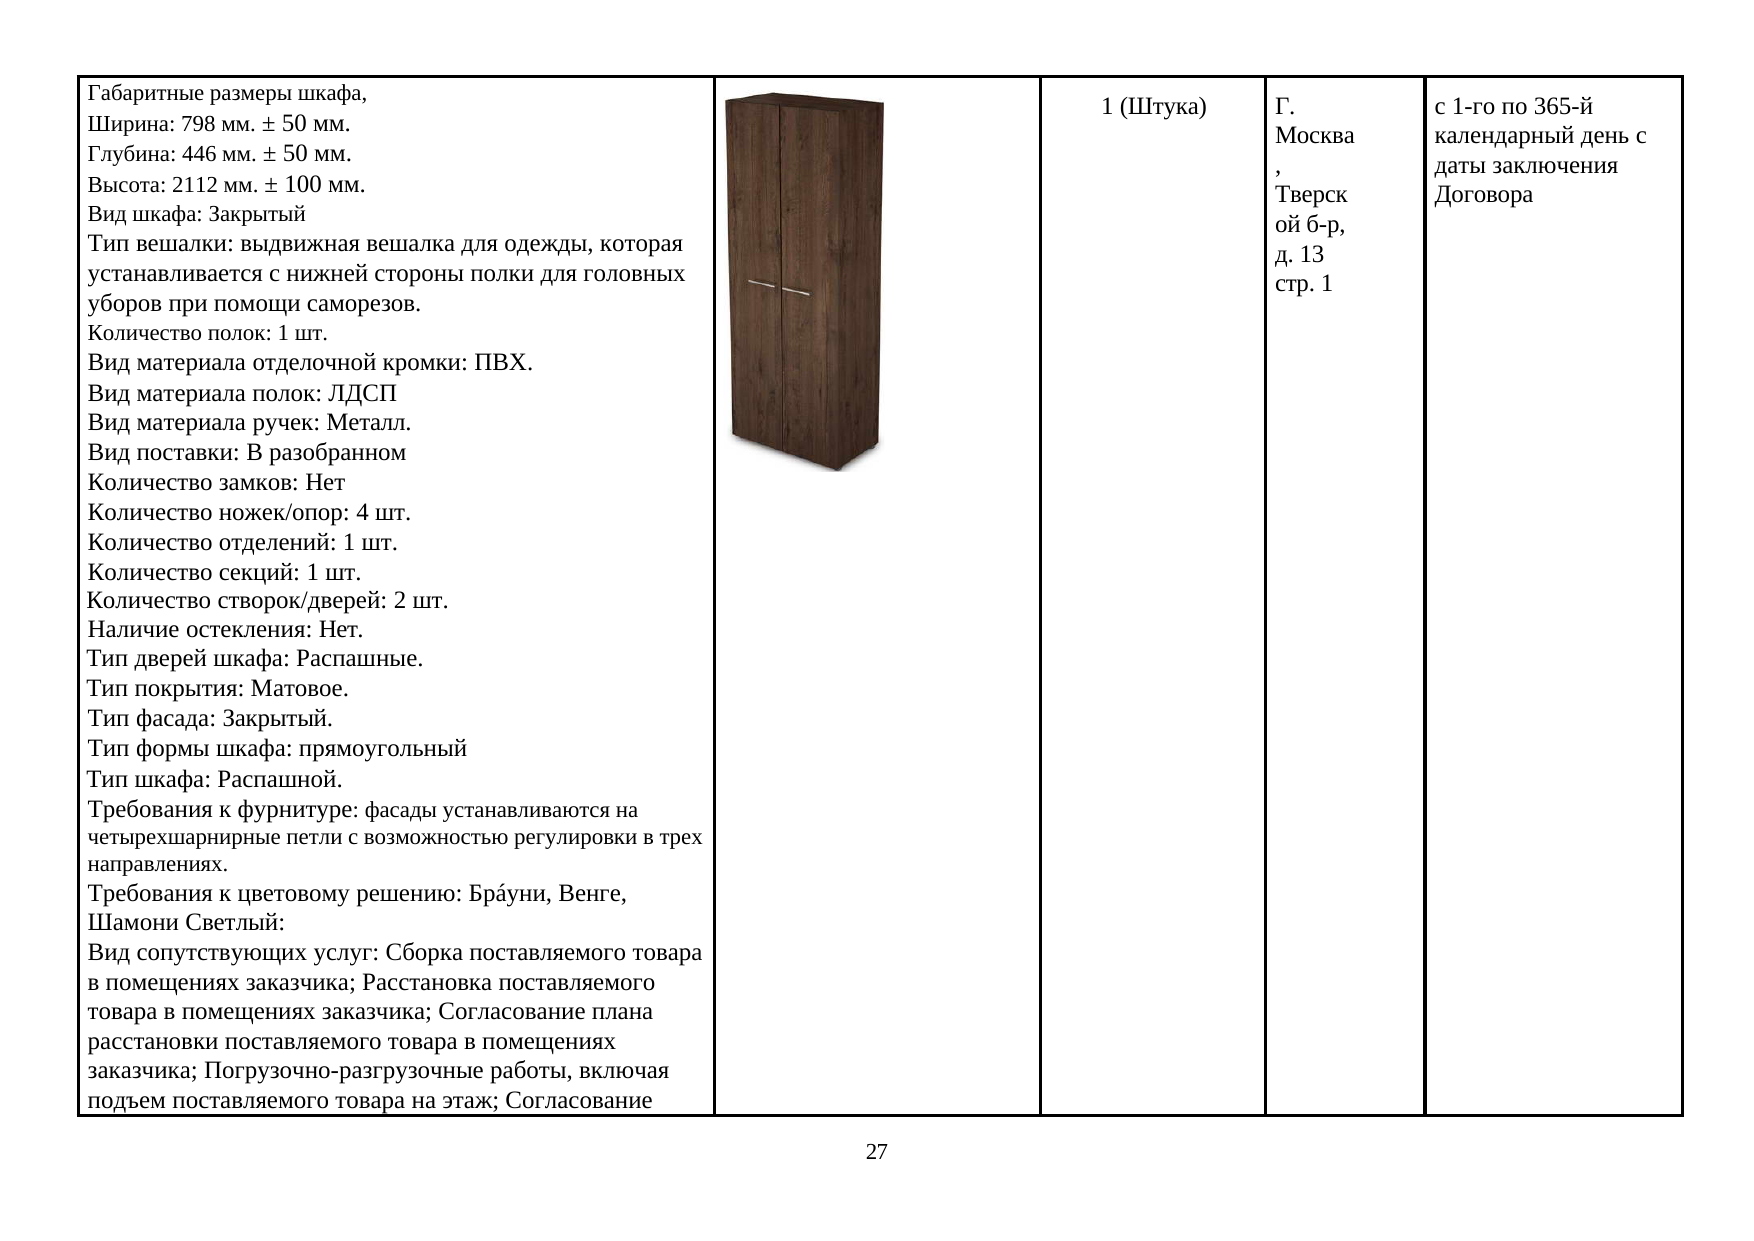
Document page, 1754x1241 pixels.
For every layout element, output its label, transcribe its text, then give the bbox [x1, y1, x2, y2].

table_cell 1 (Штука) [1042, 78, 1264, 1114]
picture [723, 90, 885, 472]
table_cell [1267, 78, 1423, 1114]
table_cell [1427, 78, 1681, 1114]
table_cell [80, 78, 713, 1114]
table_cell [716, 78, 1039, 1114]
